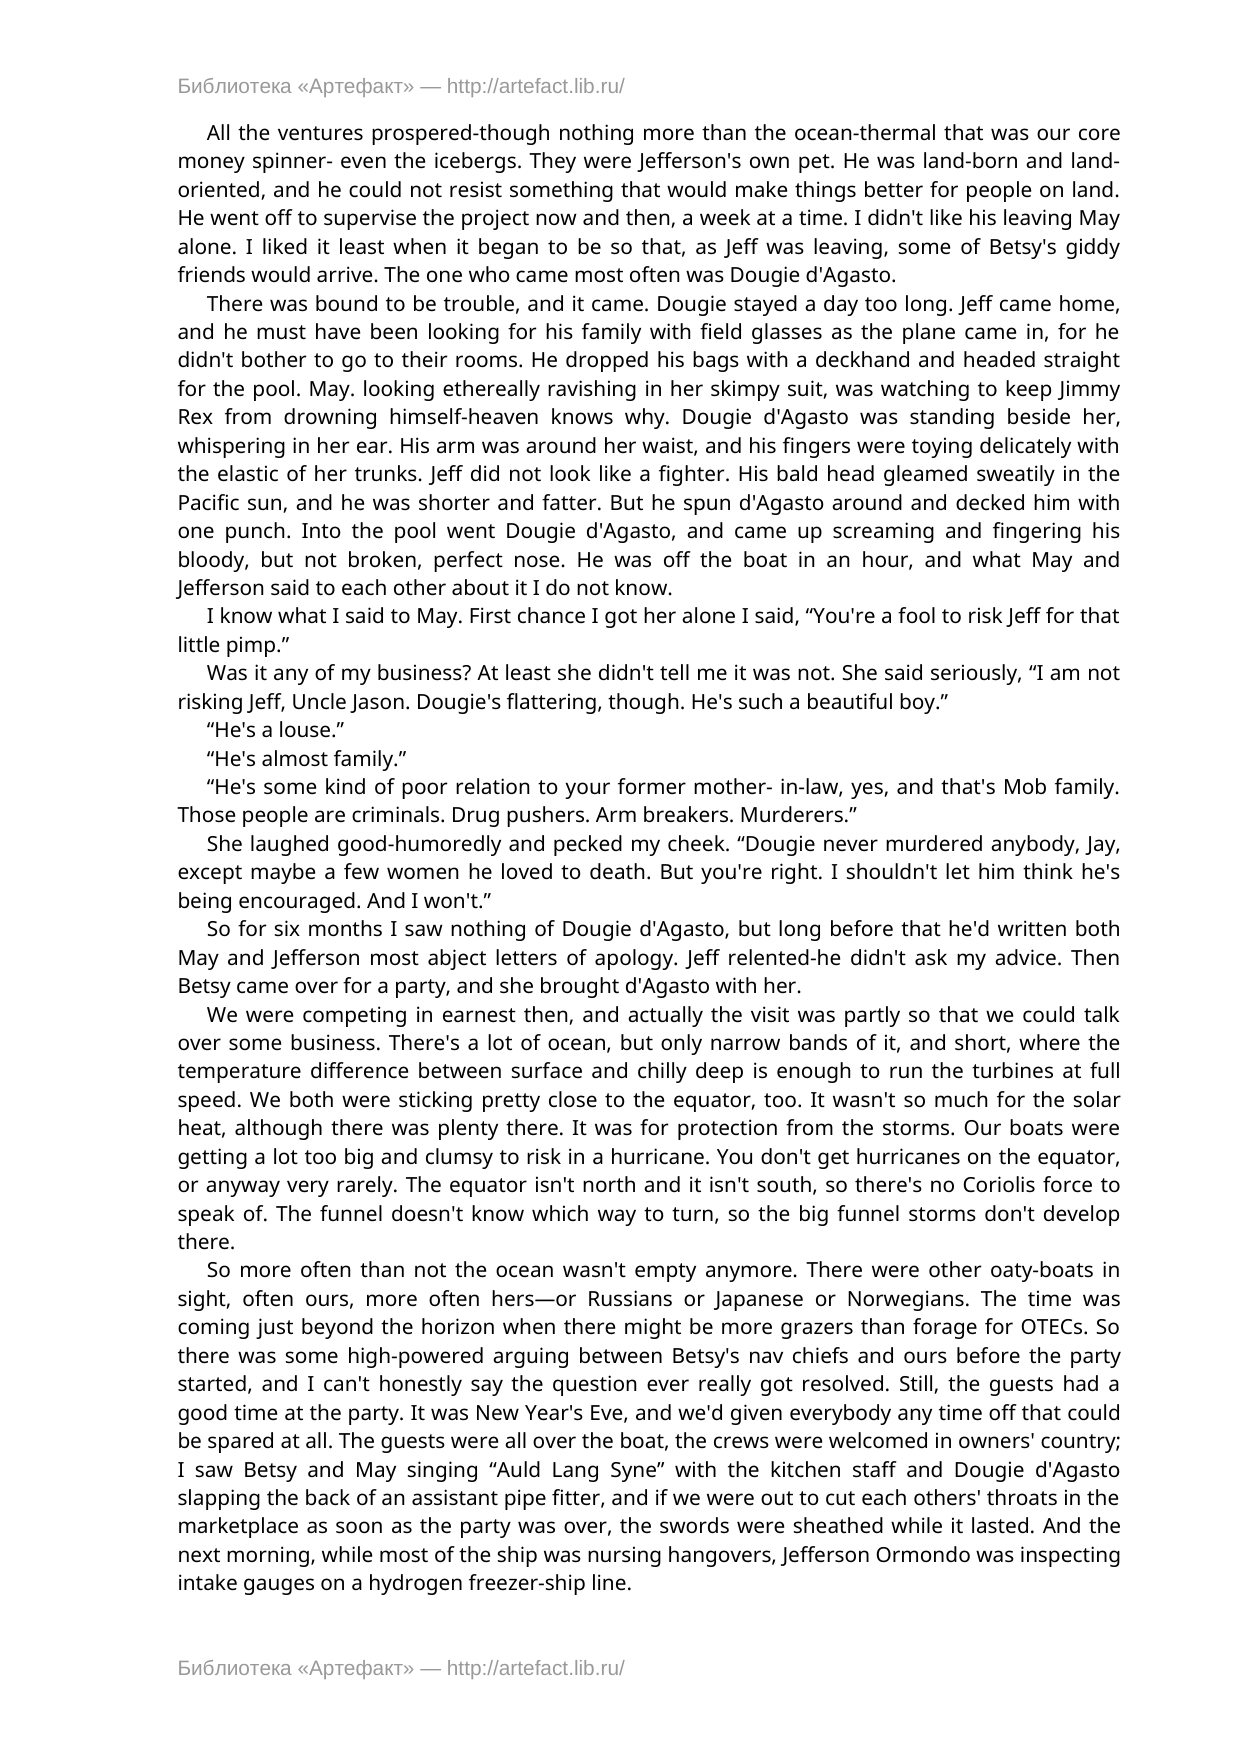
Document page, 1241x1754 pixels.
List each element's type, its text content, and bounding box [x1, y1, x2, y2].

text We were competing in earnest then, and actually the visit was partly so that we could talk over some business. There's a lot of ocean, but only narrow bands of it, and short, where the temperature difference between surface and chilly deep is enough to run the turbines at full speed. We both were sticking pretty close to the equator, too. It wasn't so much for the solar heat, although there was plenty there. It was for protection from the storms. Our boats were getting a lot too big and clumsy to risk in a hurricane. You don't get hurricanes on the equator, or anyway very rarely. The equator isn't north and it isn't south, so there's no Coriolis force to speak of. The funnel doesn't know which way to turn, so the big funnel storms don't develop there. [177, 1000, 1122, 1256]
text I know what I said to May. First chance I got her alone I said, “You're a fool to risk Jeff for that little pimp.” [177, 602, 1122, 658]
text “He's some kind of poor relation to your former mother- in-law, yes, and that's Mob family. Those people are criminals. Drug pushers. Arm breakers. Murderers.” [177, 772, 1122, 829]
text Was it any of my business? At least she didn't tell me it was not. She said seriously, “I am not risking Jeff, Uncle Jason. Dougie's flattering, though. He's such a beautiful boy.” [177, 658, 1122, 715]
text There was bound to be trouble, and it came. Dougie stayed a day too long. Jeff came home, and he must have been looking for his family with field glasses as the plane came in, for he didn't bother to go to their rooms. He dropped his bags with a deckhand and headed straight for the pool. May. looking ethereally ravishing in her skimpy suit, was watching to keep Jimmy Rex from drowning himself-heaven knows why. Dougie d'Agasto was standing beside her, whispering in her ear. His arm was around her waist, and his fingers were toying delicately with the elastic of her trunks. Jeff did not look like a fighter. His bald head gleamed sweatily in the Pacific sun, and he was shorter and fatter. But he spun d'Agasto around and decked him with one punch. Into the pool went Dougie d'Agasto, and came up screaming and fingering his bloody, but not broken, perfect nose. He was off the boat in an hour, and what May and Jefferson said to each other about it I do not know. [177, 289, 1122, 602]
text She laughed good-humoredly and pecked my cheek. “Dougie never murdered anybody, Jay, except maybe a few women he loved to death. But you're right. I shouldn't let him think he's being encouraged. And I won't.” [177, 829, 1122, 914]
text So more often than not the ocean wasn't empty anymore. There were other oaty-boats in sight, often ours, more often hers—or Russians or Japanese or Norwegians. The time was coming just beyond the horizon when there might be more grazers than forage for OTECs. So there was some high-powered arguing between Betsy's nav chiefs and ours before the party started, and I can't honestly say the question ever really got resolved. Still, the guests had a good time at the party. It was New Year's Eve, and we'd given everybody any time off that could be spared at all. The guests were all over the boat, the crews were welcomed in owners' country; I saw Betsy and May singing “Auld Lang Syne” with the kitchen staff and Dougie d'Agasto slapping the back of an assistant pipe fitter, and if we were out to cut each others' throats in the marketplace as soon as the party was over, the swords were sheathed while it lasted. And the next morning, while most of the ship was nursing hangovers, Jefferson Ormondo was inspecting intake gauges on a hydrogen freezer-ship line. [177, 1256, 1122, 1597]
text “He's a louse.” [177, 715, 1122, 744]
text All the ventures prospered-though nothing more than the ocean-thermal that was our core money spinner- even the icebergs. They were Jefferson's own pet. He was land-born and land-oriented, and he could not resist something that would make things better for people on land. He went off to supervise the project now and then, a week at a time. I didn't like his leaving May alone. I liked it least when it began to be so that, as Jeff was leaving, some of Betsy's giddy friends would arrive. The one who came most often was Dougie d'Agasto. [177, 118, 1122, 289]
text So for six months I saw nothing of Dougie d'Agasto, but long before that he'd written both May and Jefferson most abject letters of apology. Jeff relented-he didn't ask my advice. Then Betsy came over for a party, and she brought d'Agasto with her. [177, 914, 1122, 1000]
text “He's almost family.” [177, 744, 1122, 772]
